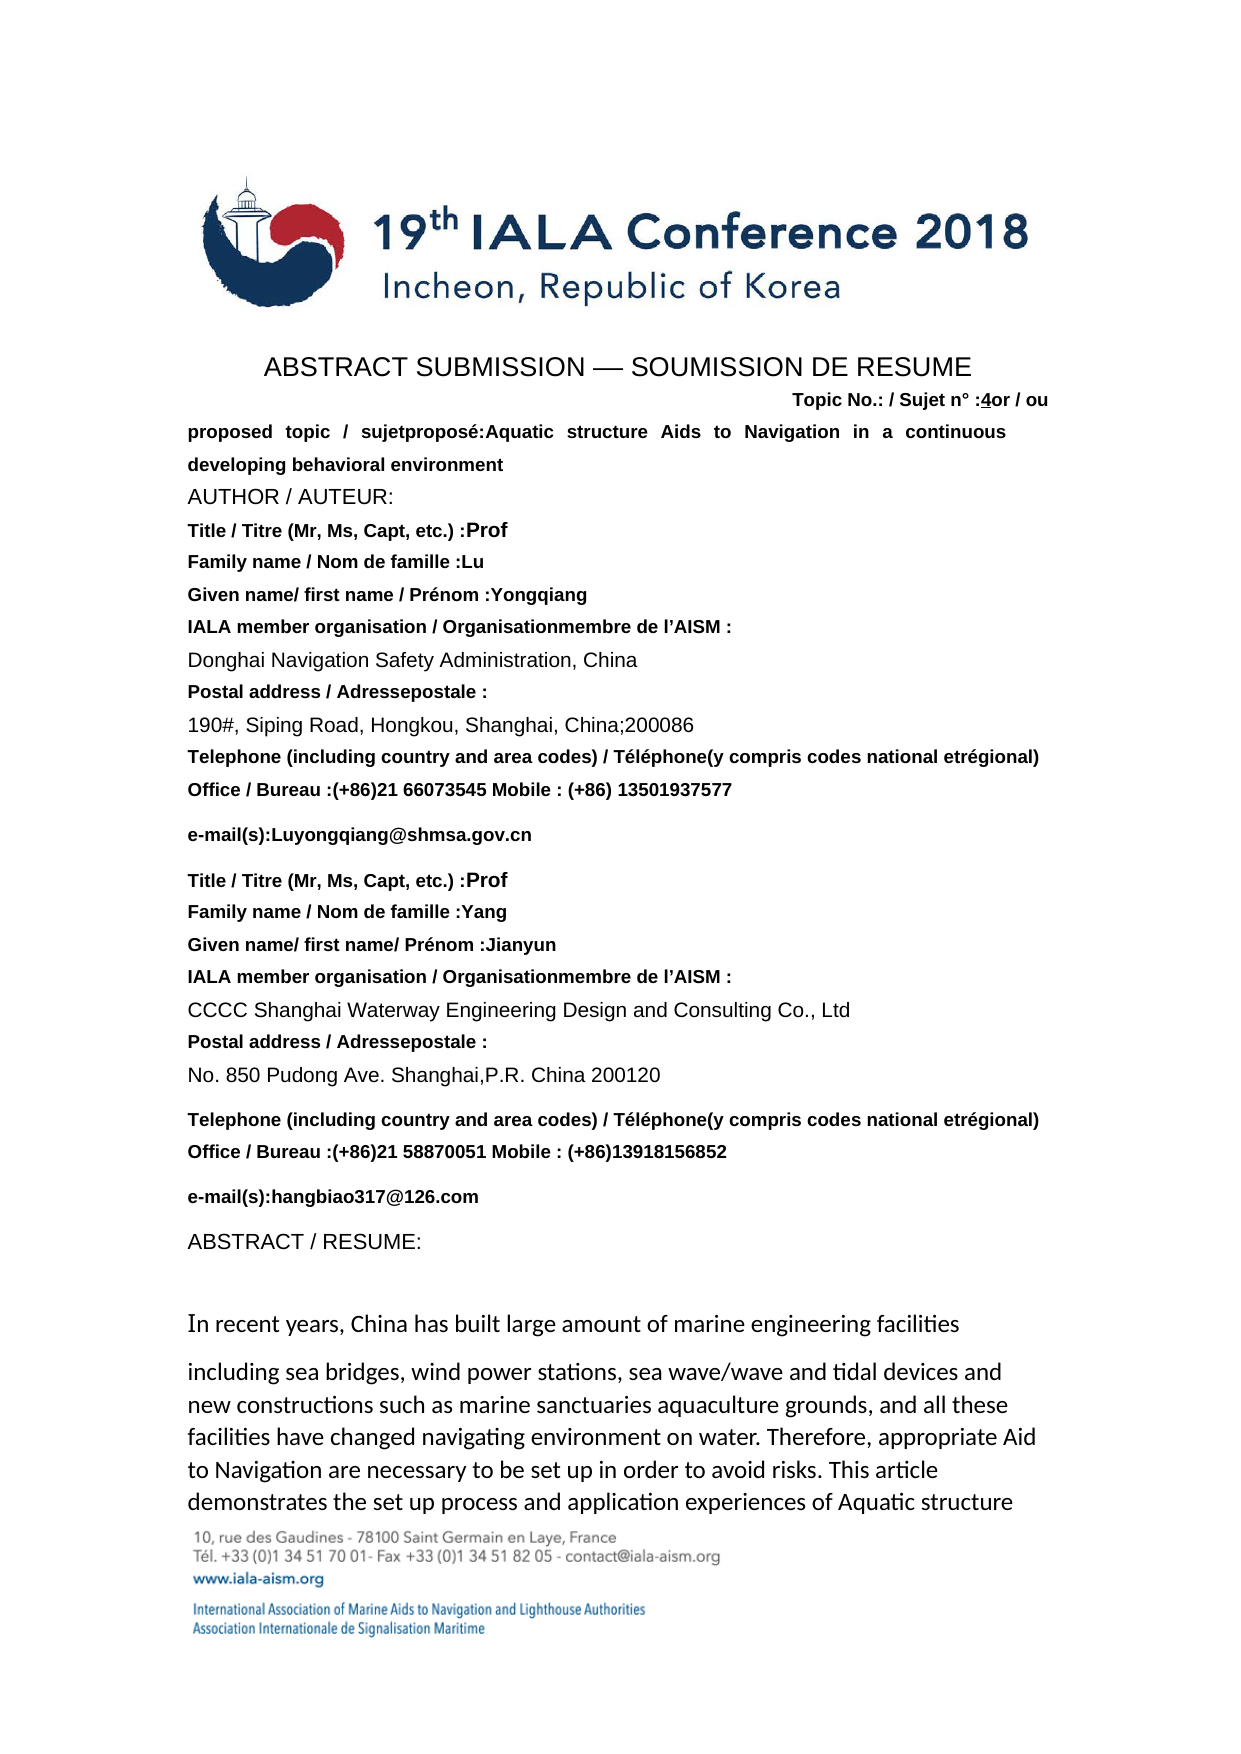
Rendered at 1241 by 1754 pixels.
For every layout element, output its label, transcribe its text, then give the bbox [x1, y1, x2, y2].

text ABSTRACT SUBMISSION –– SOUMISSION DE RESUME [187, 351, 1048, 383]
text Family name / Nom de famille :Yang [187, 896, 1048, 928]
text Topic No.: / Sujet n° :4or / ou [187, 383, 1048, 416]
text Telephone (including country and area codes) / Téléphone(y compris codes national etrégional) [187, 741, 1048, 773]
text ABSTRACT / RESUME: [187, 1226, 1048, 1258]
text Given name/ first name/ Prénom :Jianyun [187, 928, 1048, 961]
text Title / Titre (Mr, Ms, Capt, etc.) :Prof [187, 513, 1048, 546]
text No. 850 Pudong Ave. Shanghai,P.R. China 200120 [187, 1058, 809, 1091]
text e-mail(s):hangbiao317@126.com [187, 1181, 824, 1213]
text e-mail(s):Luyongqiang@shmsa.gov.cn [187, 818, 824, 851]
text Office / Bureau :(+86)21 58870051 Mobile : (+86)13918156852 [187, 1136, 824, 1168]
text Given name/ first name / Prénom :Yongqiang [187, 578, 1048, 611]
text Title / Titre (Mr, Ms, Capt, etc.) :Prof [187, 863, 1048, 896]
text proposed topic / sujetproposé:Aquatic structure Aids to Navigation in a continuous developing behavioral environment [187, 416, 1007, 481]
text 190#, Siping Road, Hongkou, Shanghai, China;200086 [187, 708, 1048, 741]
text Postal address / Adressepostale : [187, 1026, 1048, 1058]
text AUTHOR / AUTEUR: [187, 481, 1048, 513]
text Office / Bureau :(+86)21 66073545 Mobile : (+86) 13501937577 [187, 773, 824, 806]
text CCCC Shanghai Waterway Engineering Design and Consulting Co., Ltd [187, 993, 1048, 1026]
text IALA member organisation / Organisationmembre de l’AISM : [187, 611, 1048, 643]
text Postal address / Adressepostale : [187, 676, 1048, 708]
text IALA member organisation / Organisationmembre de l’AISM : [187, 961, 1048, 993]
text Family name / Nom de famille :Lu [187, 546, 1048, 578]
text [187, 1291, 1048, 1518]
text Donghai Navigation Safety Administration, China [187, 643, 1048, 676]
text Telephone (including country and area codes) / Téléphone(y compris codes national etrégional) [187, 1103, 1048, 1136]
